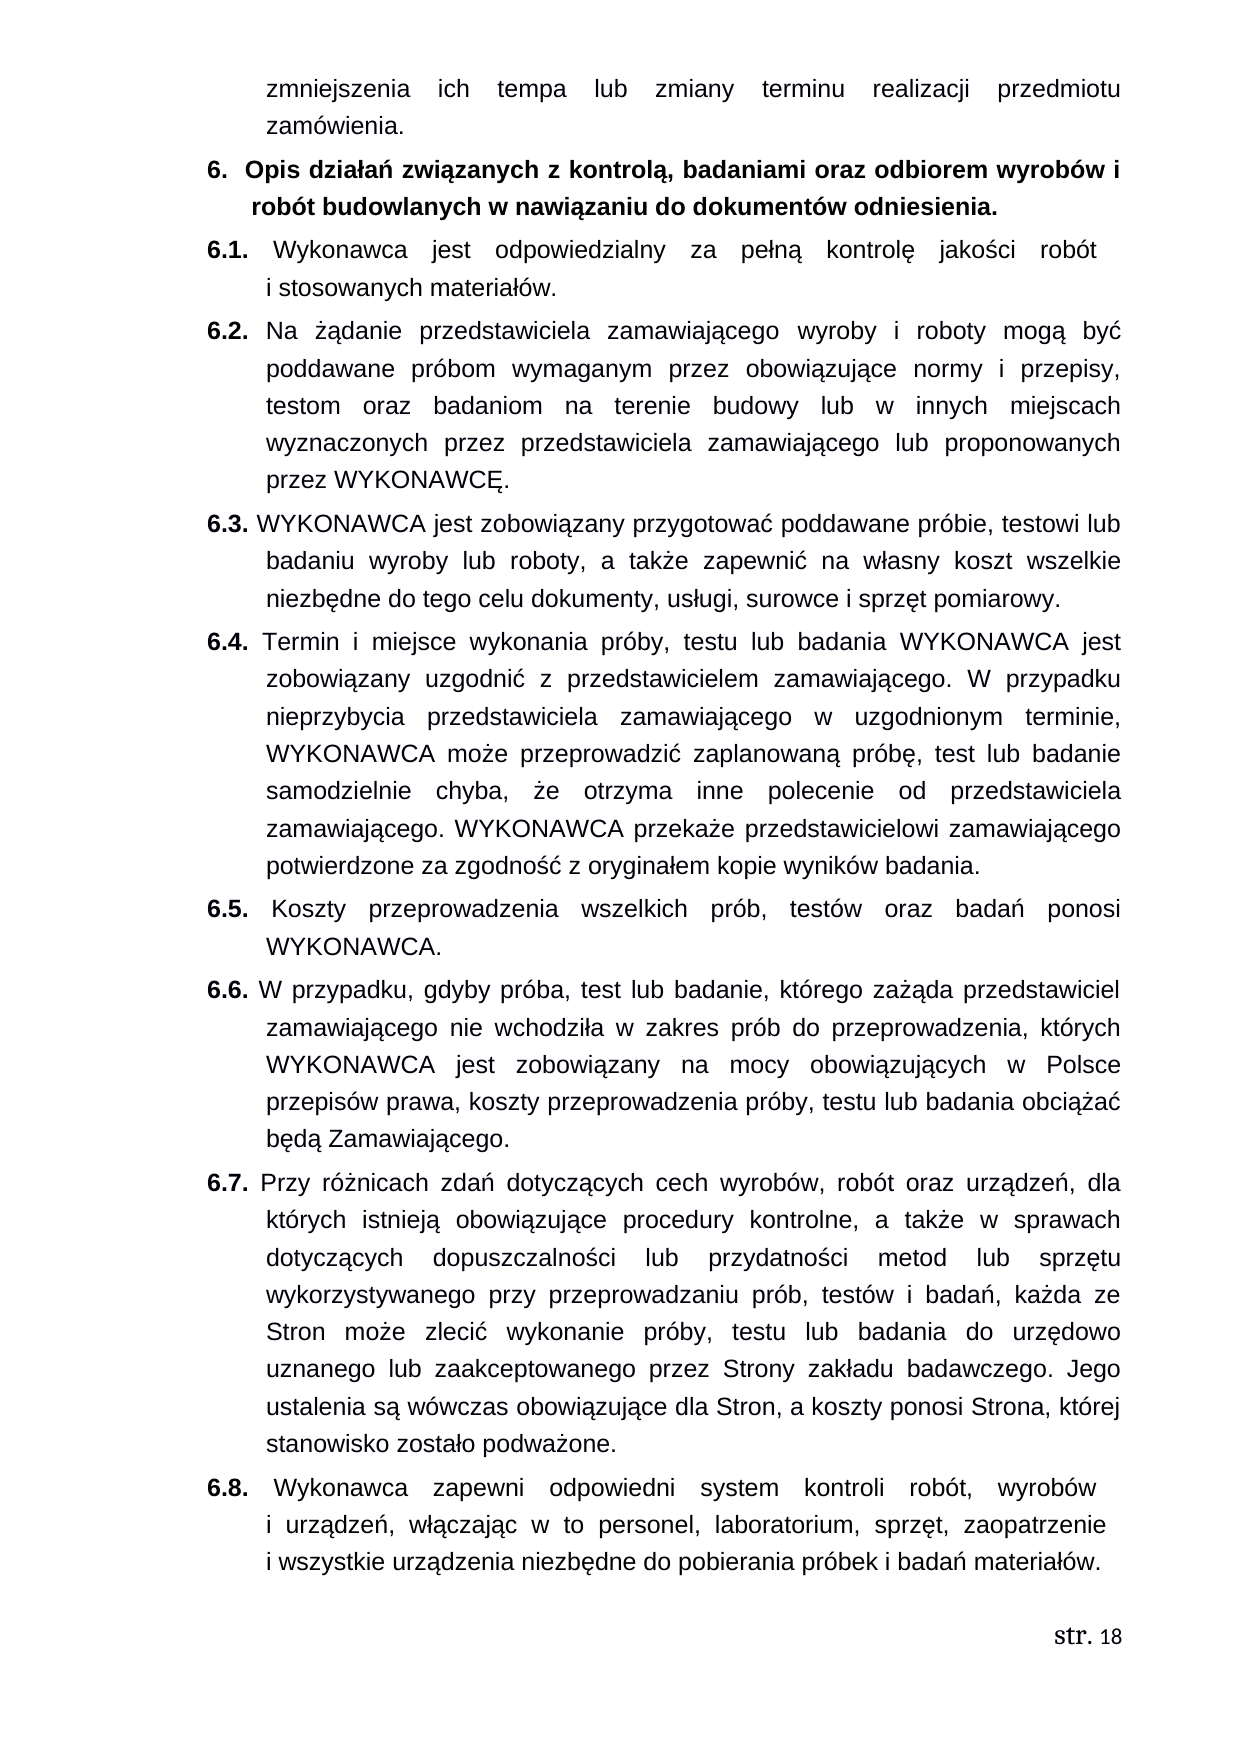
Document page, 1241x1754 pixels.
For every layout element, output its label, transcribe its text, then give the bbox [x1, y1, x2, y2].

text 6.1. Wykonawca jest odpowiedzialny za pełną kontrolę jakości robót i stosowanych materiałów. [207, 236, 1122, 302]
text 6.5. Koszty przeprowadzenia wszelkich prób, testów oraz badań ponosi WYKONAWCA. [207, 894, 1122, 961]
text 6.6. W przypadku, gdyby próba, test lub badanie, którego zażąda przedstawiciel zamawiającego nie wchodziła w zakres prób do przeprowadzenia, których WYKONAWCA jest zobowiązany na mocy obowiązujących w Polsce przepisów prawa, koszty przeprowadzenia próby, testu lub badania obciążać będą Zamawiającego. [207, 975, 1122, 1153]
text 6.8. Wykonawca zapewni odpowiedni system kontroli robót, wyrobów i urządzeń, włączając w to personel, laboratorium, sprzęt, zaopatrzenie i wszystkie urządzenia niezbędne do pobierania próbek i badań materiałów. [207, 1473, 1122, 1576]
text 6. Opis działań związanych z kontrolą, badaniami oraz odbiorem wyrobów i robót budowlanych w nawiązaniu do dokumentów odniesienia. [207, 155, 1122, 221]
text 6.4. Termin i miejsce wykonania próby, testu lub badania WYKONAWCA jest zobowiązany uzgodnić z przedstawicielem zamawiającego. W przypadku nieprzybycia przedstawiciela zamawiającego w uzgodnionym terminie, WYKONAWCA może przeprowadzić zaplanowaną próbę, test lub badanie samodzielnie chyba, że otrzyma inne polecenie od przedstawiciela zamawiającego. WYKONAWCA przekaże przedstawicielowi zamawiającego potwierdzone za zgodność z oryginałem kopie wyników badania. [207, 627, 1122, 880]
text 6.3. WYKONAWCA jest zobowiązany przygotować poddawane próbie, testowi lub badaniu wyroby lub roboty, a także zapewnić na własny koszt wszelkie niezbędne do tego celu dokumenty, usługi, surowce i sprzęt pomiarowy. [207, 509, 1122, 612]
text 6.2. Na żądanie przedstawiciela zamawiającego wyroby i roboty mogą być poddawane próbom wymaganym przez obowiązujące normy i przepisy, testom oraz badaniom na terenie budowy lub w innych miejscach wyznaczonych przez przedstawiciela zamawiającego lub proponowanych przez WYKONAWCĘ. [207, 316, 1122, 494]
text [207, 74, 1122, 140]
text 6.7. Przy różnicach zdań dotyczących cech wyrobów, robót oraz urządzeń, dla których istnieją obowiązujące procedury kontrolne, a także w sprawach dotyczących dopuszczalności lub przydatności metod lub sprzętu wykorzystywanego przy przeprowadzaniu prób, testów i badań, każda ze Stron może zlecić wykonanie próby, testu lub badania do urzędowo uznanego lub zaakceptowanego przez Strony zakładu badawczego. Jego ustalenia są wówczas obowiązujące dla Stron, a koszty ponosi Strona, której stanowisko zostało podważone. [207, 1168, 1122, 1458]
